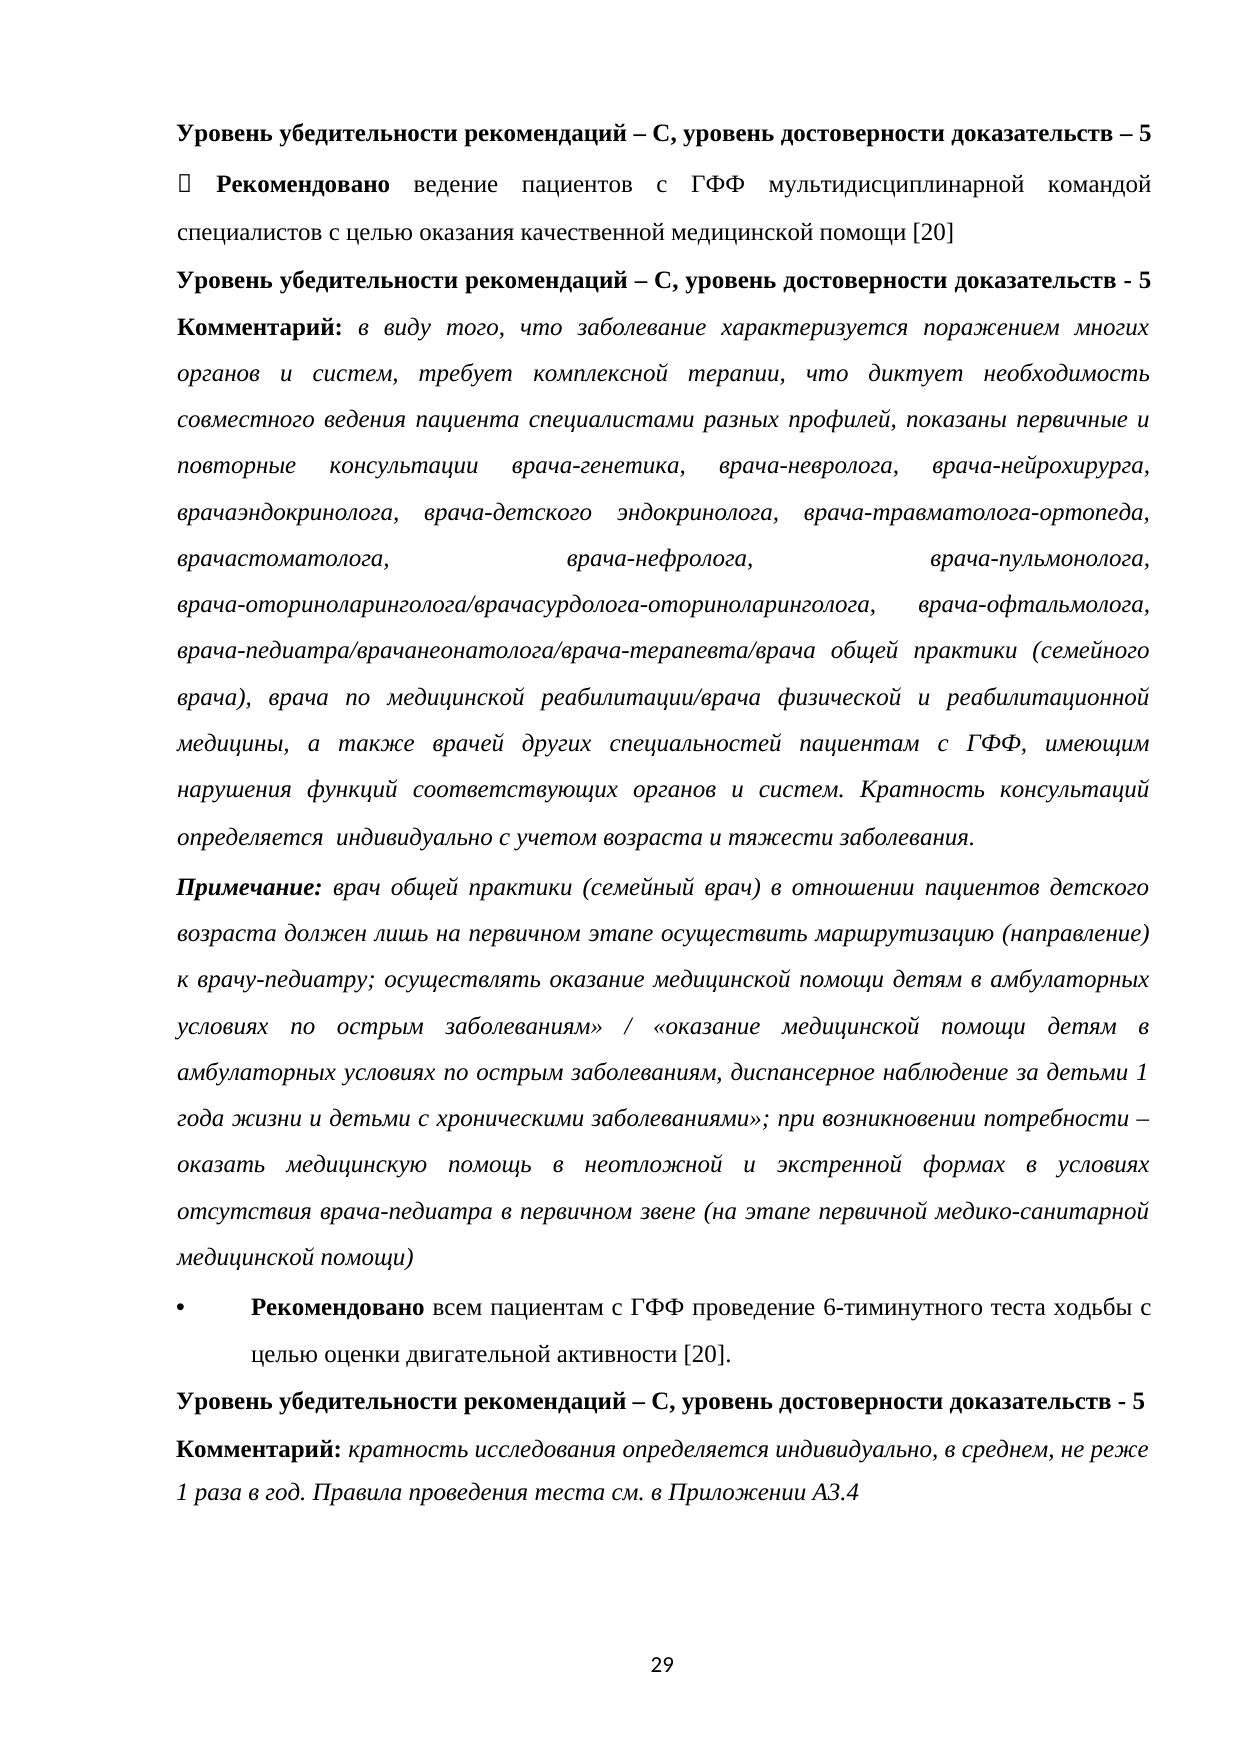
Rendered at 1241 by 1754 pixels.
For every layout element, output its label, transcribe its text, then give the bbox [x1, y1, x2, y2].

text Уровень убедительности рекомендаций – С, уровень достоверности доказательств – 5  Рекомендовано ведение пациентов с ГФФ мультидисциплинарной командой специалистов с целью оказания качественной медицинской помощи [20] [176, 118, 1153, 246]
text Примечание: врач общей практики (семейный врач) в отношении пациентов детского возраста должен лишь на первичном этапе осуществить маршрутизацию (направление) к врачу-педиатру; осуществлять оказание медицинской помощи детям в амбулаторных условиях по острым заболеваниям» / «оказание медицинской помощи детям в амбулаторных условиях по острым заболеваниям, диспансерное наблюдение за детьми 1 года жизни и детьми с хроническими заболеваниями»; при возникновении потребности – оказать медицинскую помощь в неотложной и экстренной формах в условиях отсутствия врача-педиатра в первичном звене (на этапе первичной медико-санитарной медицинской помощи) [176, 872, 1152, 1271]
text 1 раза в год. Правила проведения теста см. в Приложении А3.4 [176, 1477, 1152, 1506]
text Уровень убедительности рекомендаций – С, уровень достоверности доказательств - 5 [176, 1386, 1153, 1415]
text Уровень убедительности рекомендаций – С, уровень достоверности доказательств - 5 Комментарий: в виду того, что заболевание характеризуется поражением многих органов и систем, требует комплексной терапии, что диктует необходимость совместного ведения пациента специалистами разных профилей, показаны первичные и повторные консультации врача-генетика, врача-невролога, врача-нейрохирурга, врачаэндокринолога, врача-детского эндокринолога, врача-травматолога-ортопеда, врачастоматолога, врача-нефролога, врача-пульмонолога, врача-оториноларинголога/врачасурдолога-оториноларинголога, врача-офтальмолога, врача-педиатра/врачанеонатолога/врача-терапевта/врача общей практики (семейного врача), врача по медицинской реабилитации/врача физической и реабилитационной медицины, а также врачей других специальностей пациентам с ГФФ, имеющим нарушения функций соответствующих органов и систем. Кратность консультаций определяется индивидуально с учетом возраста и тяжести заболевания. [176, 266, 1152, 852]
text Комментарий: кратность исследования определяется индивидуально, в среднем, не реже [176, 1434, 1152, 1462]
list Рекомендовано всем пациентам с ГФФ проведение 6-тиминутного теста ходьбы с целью оценки двигательной активности [20]. [176, 1292, 1153, 1368]
